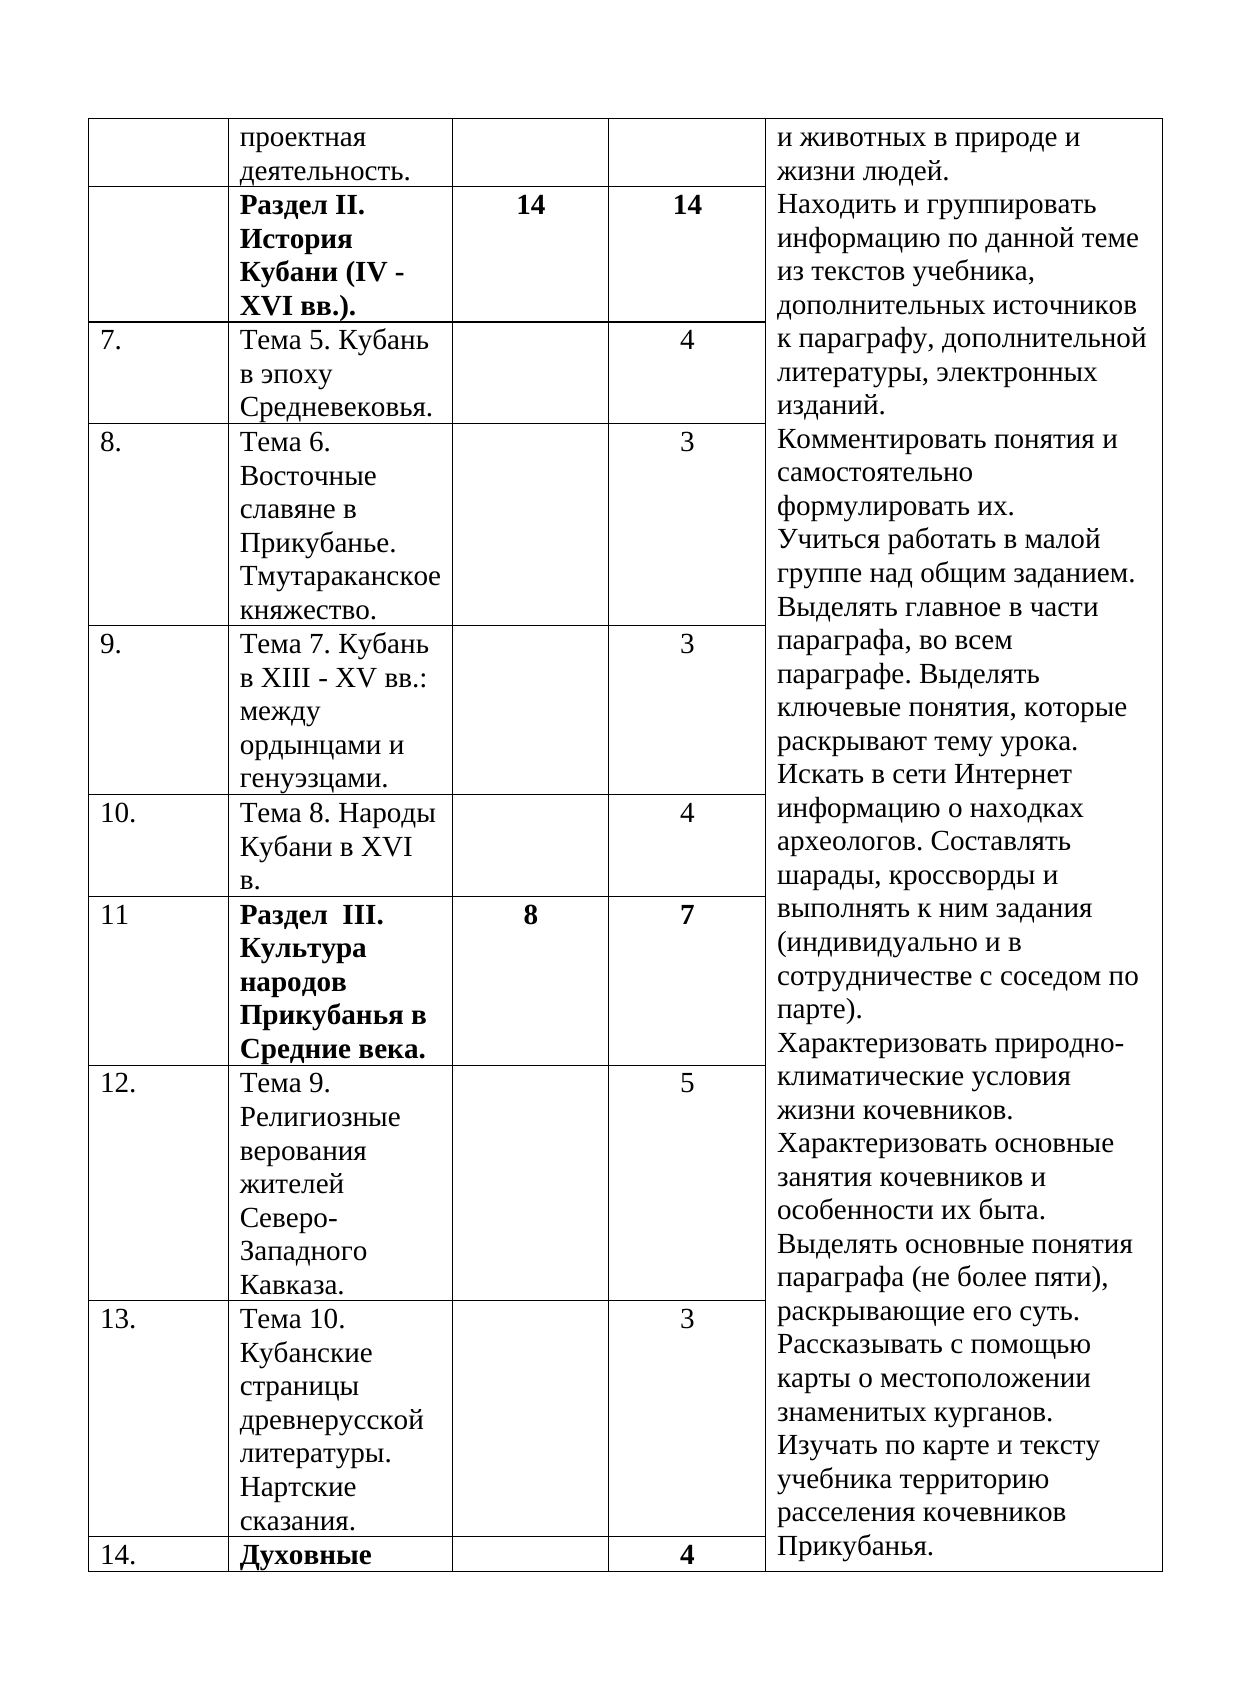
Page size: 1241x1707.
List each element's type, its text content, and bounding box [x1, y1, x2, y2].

table_cell 13. [89, 1301, 228, 1536]
table_cell 3 [609, 626, 765, 794]
table_cell Раздел II. История Кубани (IV - XVI вв.). [229, 187, 452, 321]
table_cell [453, 323, 608, 423]
table_cell Тема 8. Народы Кубани в XVI в. [229, 795, 452, 896]
table_cell 9. [89, 626, 228, 794]
table_cell 14 [453, 187, 608, 321]
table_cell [229, 119, 452, 186]
table_cell 3 [609, 1301, 765, 1536]
table_cell 7. [89, 323, 228, 423]
table_cell 1 [609, 119, 765, 186]
table_cell [453, 1066, 608, 1300]
table_cell [453, 424, 608, 625]
table_cell Тема 9. Религиозные верования жителей Северо-Западного Кавказа. [229, 1066, 452, 1300]
table_cell 11 [89, 897, 228, 1064]
table_cell 8 [453, 897, 608, 1064]
table_cell Тема 10. Кубанские страницы древнерусской литературы. Нартские сказания. [229, 1301, 452, 1536]
table_cell 4 [609, 795, 765, 896]
table_cell 8. [89, 424, 228, 625]
table_cell [453, 1537, 608, 1571]
table_cell [453, 1301, 608, 1536]
table_cell [453, 795, 608, 896]
table_cell Тема 5. Кубань в эпоху Средневековья. [229, 323, 452, 423]
table_cell 3 [609, 424, 765, 625]
table_cell 14. [89, 1537, 228, 1571]
table_cell 4 [609, 1537, 765, 1571]
table_cell [89, 187, 228, 321]
table_cell 5 [609, 1066, 765, 1300]
table_cell Тема 7. Кубань в XIII - XV вв.: между ордынцами и генуэзцами. [229, 626, 452, 794]
table_cell 10. [89, 795, 228, 896]
table_cell 6. [89, 119, 228, 186]
table_cell [453, 626, 608, 794]
table_cell 1 [453, 119, 608, 186]
table_cell 12. [89, 1066, 228, 1300]
table_cell Тема 6. Восточные славяне в Прикубанье. Тмутараканское княжество. [229, 424, 452, 625]
table_cell Раздел III. Культура народов Прикубанья в Средние века. [229, 897, 452, 1064]
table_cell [229, 1537, 452, 1571]
table_cell 14 [609, 187, 765, 321]
table_cell 4 [609, 323, 765, 423]
table_cell 7 [609, 897, 765, 1064]
